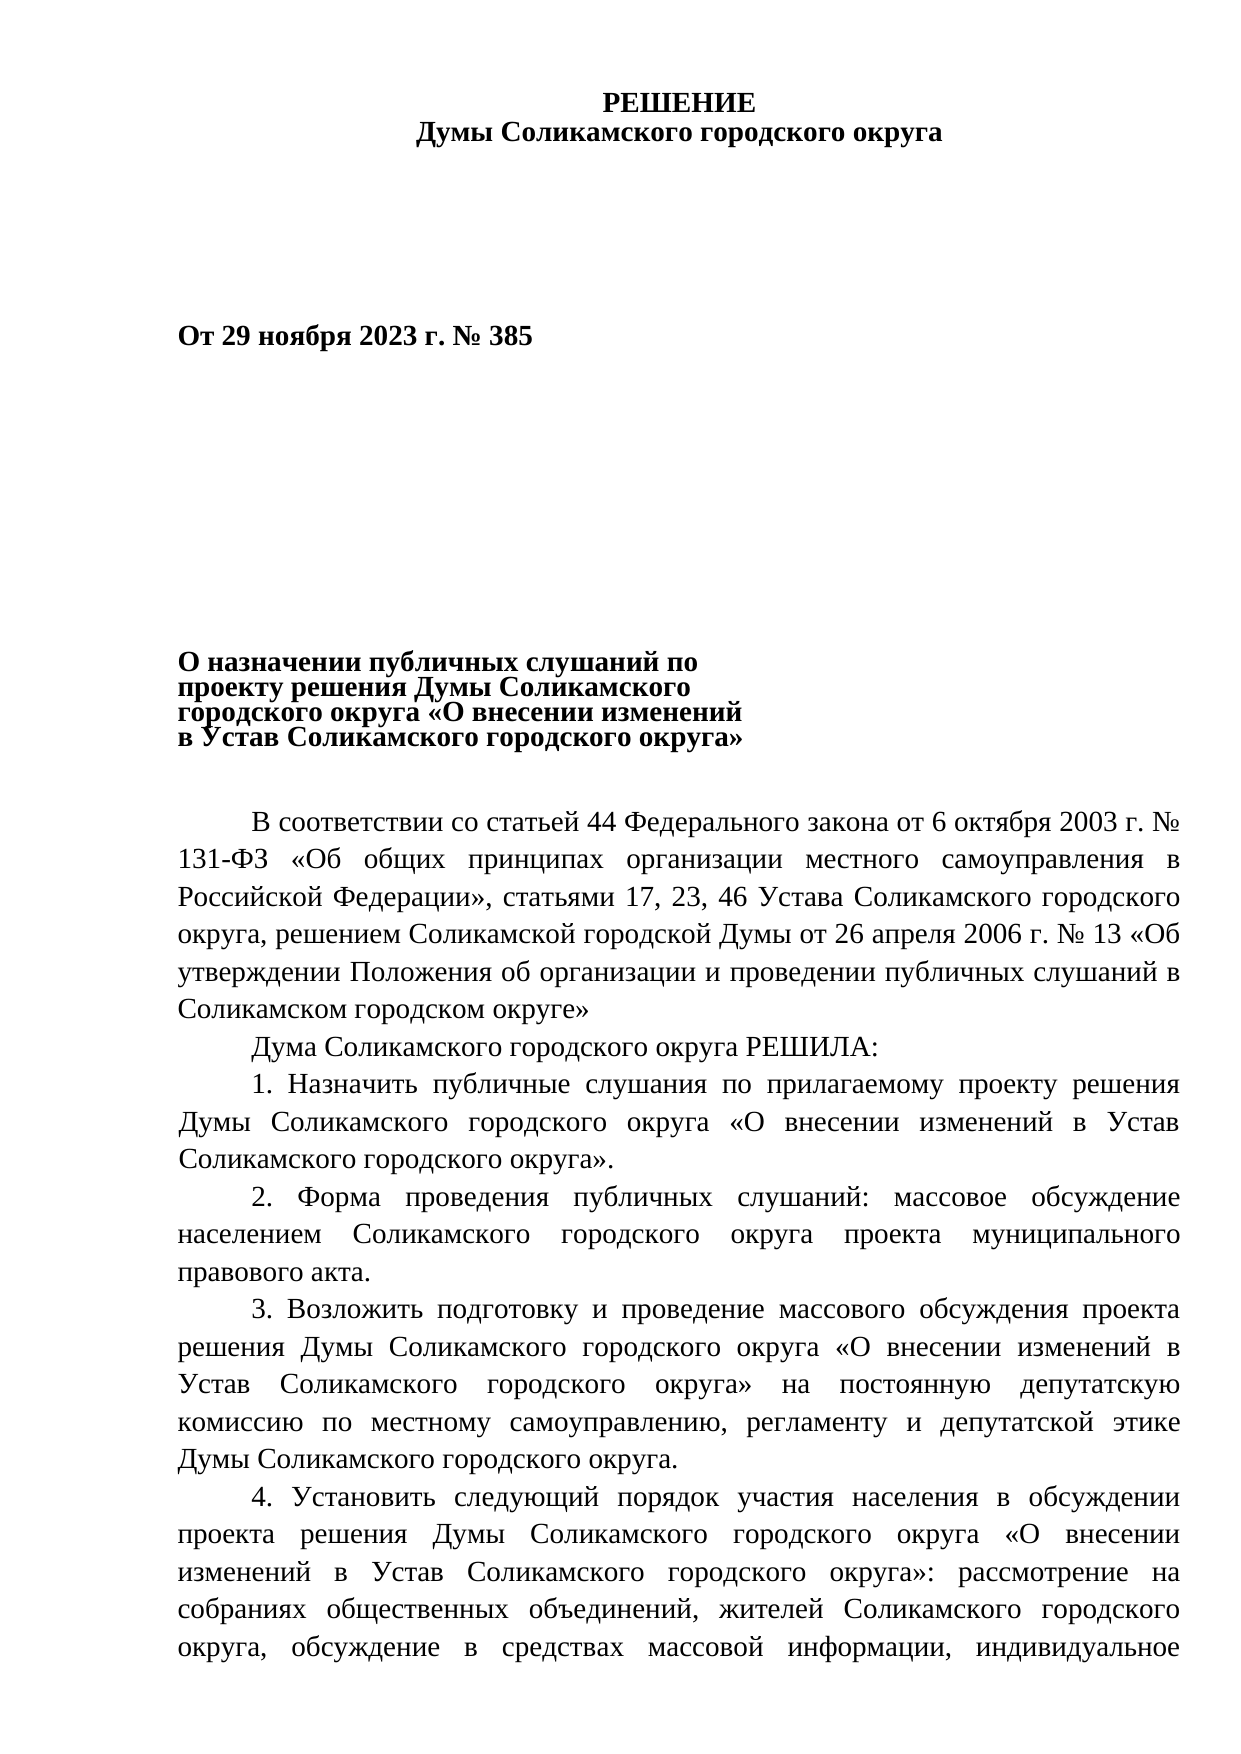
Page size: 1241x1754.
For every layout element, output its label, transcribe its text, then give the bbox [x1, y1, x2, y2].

text Дума Соликамского городского округа РЕШИЛА: [177, 1026, 1181, 1064]
text О назначении публичных слушаний по [177, 651, 1181, 676]
text От 29 ноября . № 385 [177, 322, 1181, 351]
text 2. Форма проведения публичных слушаний: массовое обсуждение населением Соликамского городского округа проекта муниципального правового акта. [177, 1176, 1181, 1289]
text РЕШЕНИЕ [177, 89, 1181, 118]
text 1. Назначить публичные слушания по прилагаемому проекту решения Думы Соликамского городского округа «О внесении изменений в Устав Соликамского городского округа». [178, 1064, 1181, 1176]
text в Устав Соликамского городского округа» [177, 726, 1181, 751]
text В соответствии со статьей 44 Федерального закона от 6 октября . № 131-ФЗ «Об общих принципах организации местного самоуправления в Российской Федерации», статьями 17, 23, 46 Устава Соликамского городского округа, решением Соликамской городской Думы от 26 апреля . № 13 «Об утверждении Положения об организации и проведении публичных слушаний в Соликамском городском округе» [177, 801, 1181, 1026]
text городского округа «О внесении изменений [177, 701, 1181, 726]
text проекту решения Думы Соликамского [177, 676, 1181, 701]
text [177, 1476, 1181, 1664]
text 3. Возложить подготовку и проведение массового обсуждения проекта решения Думы Соликамского городского округа «О внесении изменений в Устав Соликамского городского округа» на постоянную депутатскую комиссию по местному самоуправлению, регламенту и депутатской этике Думы Соликамского городского округа. [177, 1289, 1181, 1476]
text Думы Соликамского городского округа [177, 118, 1181, 147]
